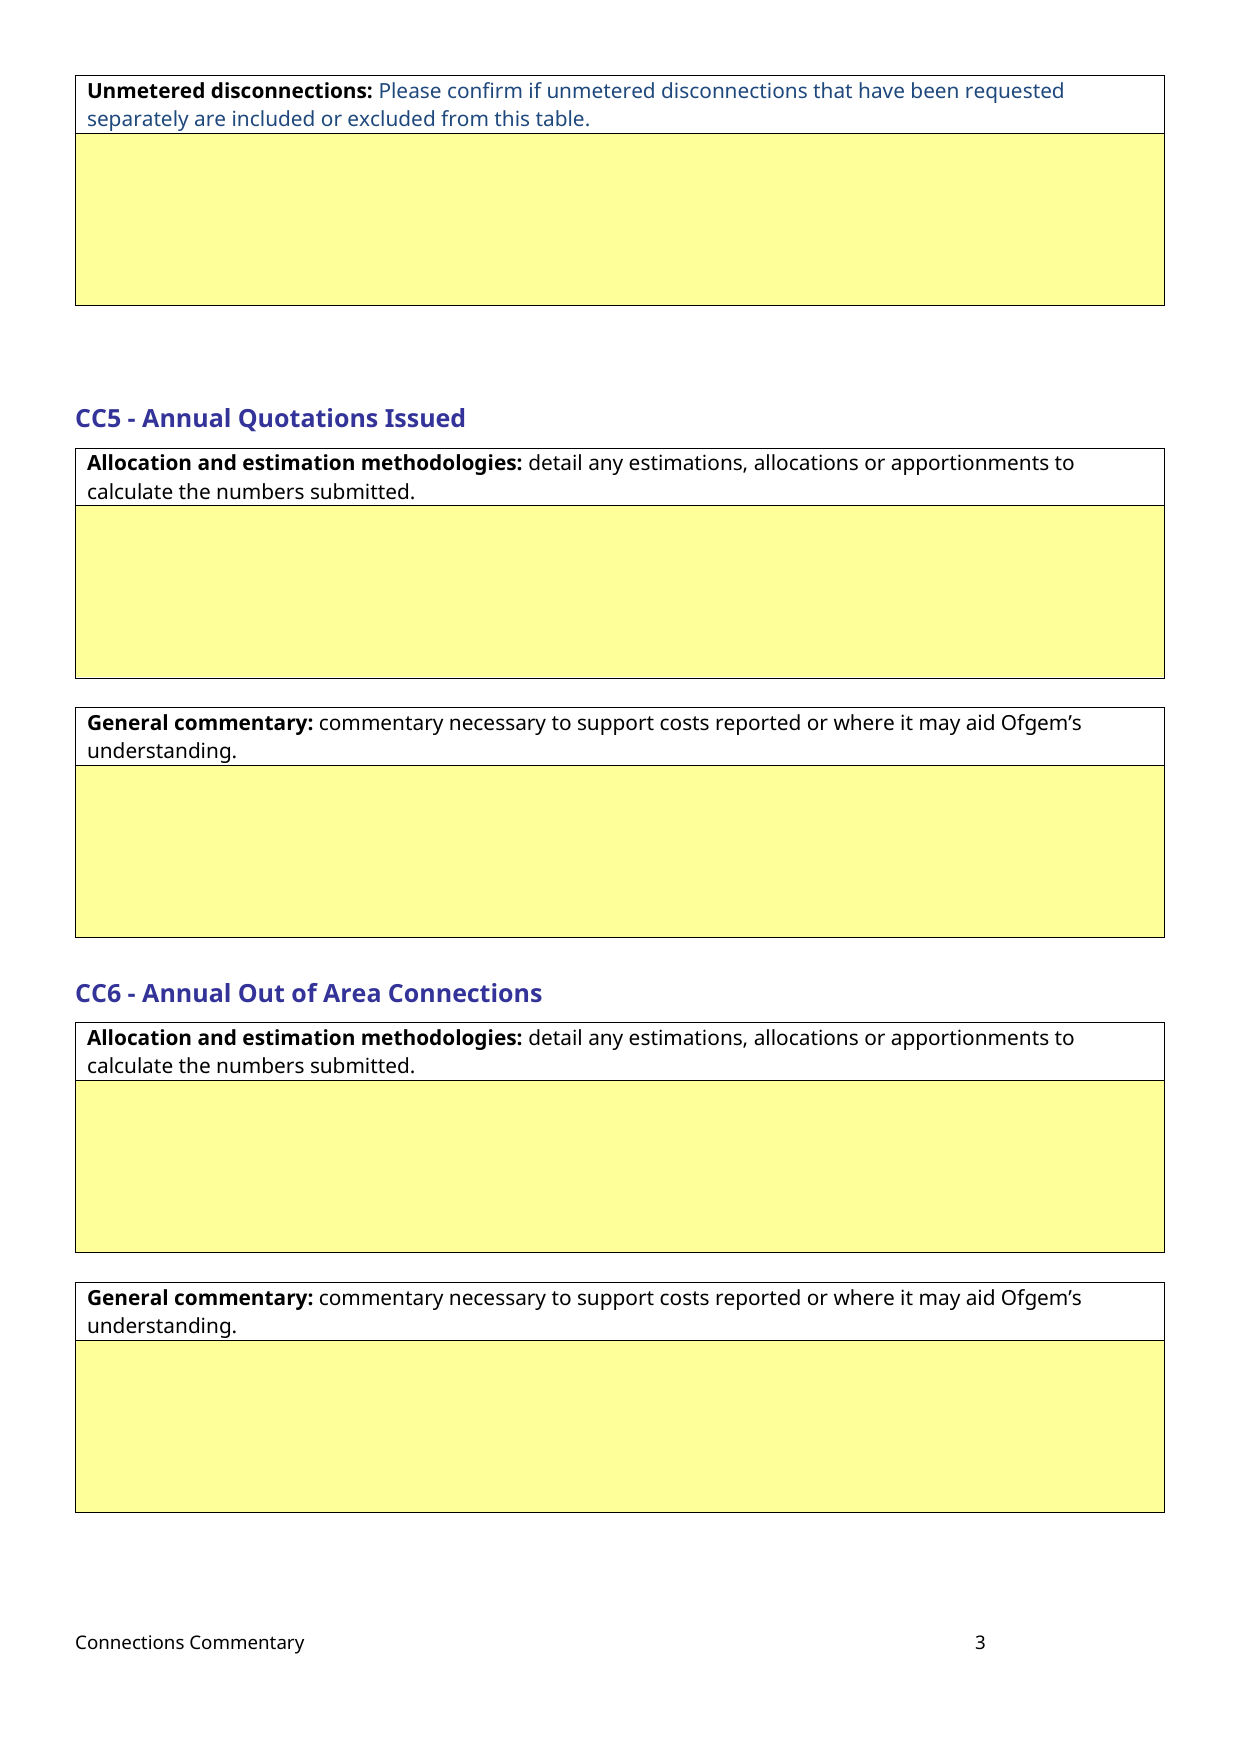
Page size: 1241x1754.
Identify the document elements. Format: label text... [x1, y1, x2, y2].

table_cell [76, 506, 1164, 677]
table_header Unmetered disconnections: Please confirm if unmetered disconnections that have been requested separately are included or excluded from this table. [76, 76, 1164, 133]
subtitle CC5 - Annual Quotations Issued [75, 401, 1165, 435]
subtitle CC6 - Annual Out of Area Connections [75, 976, 1165, 1010]
table_header Allocation and estimation methodologies: detail any estimations, allocations or apportionments to calculate the numbers submitted. [76, 449, 1164, 505]
table_header Allocation and estimation methodologies: detail any estimations, allocations or apportionments to calculate the numbers submitted. [76, 1023, 1164, 1080]
table_header General commentary: commentary necessary to support costs reported or where it may aid Ofgem’s understanding. [76, 708, 1164, 765]
table_cell [76, 766, 1164, 937]
table_cell [76, 1081, 1164, 1252]
table_cell [76, 1341, 1164, 1512]
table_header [76, 1283, 1164, 1340]
table_cell [76, 134, 1164, 305]
